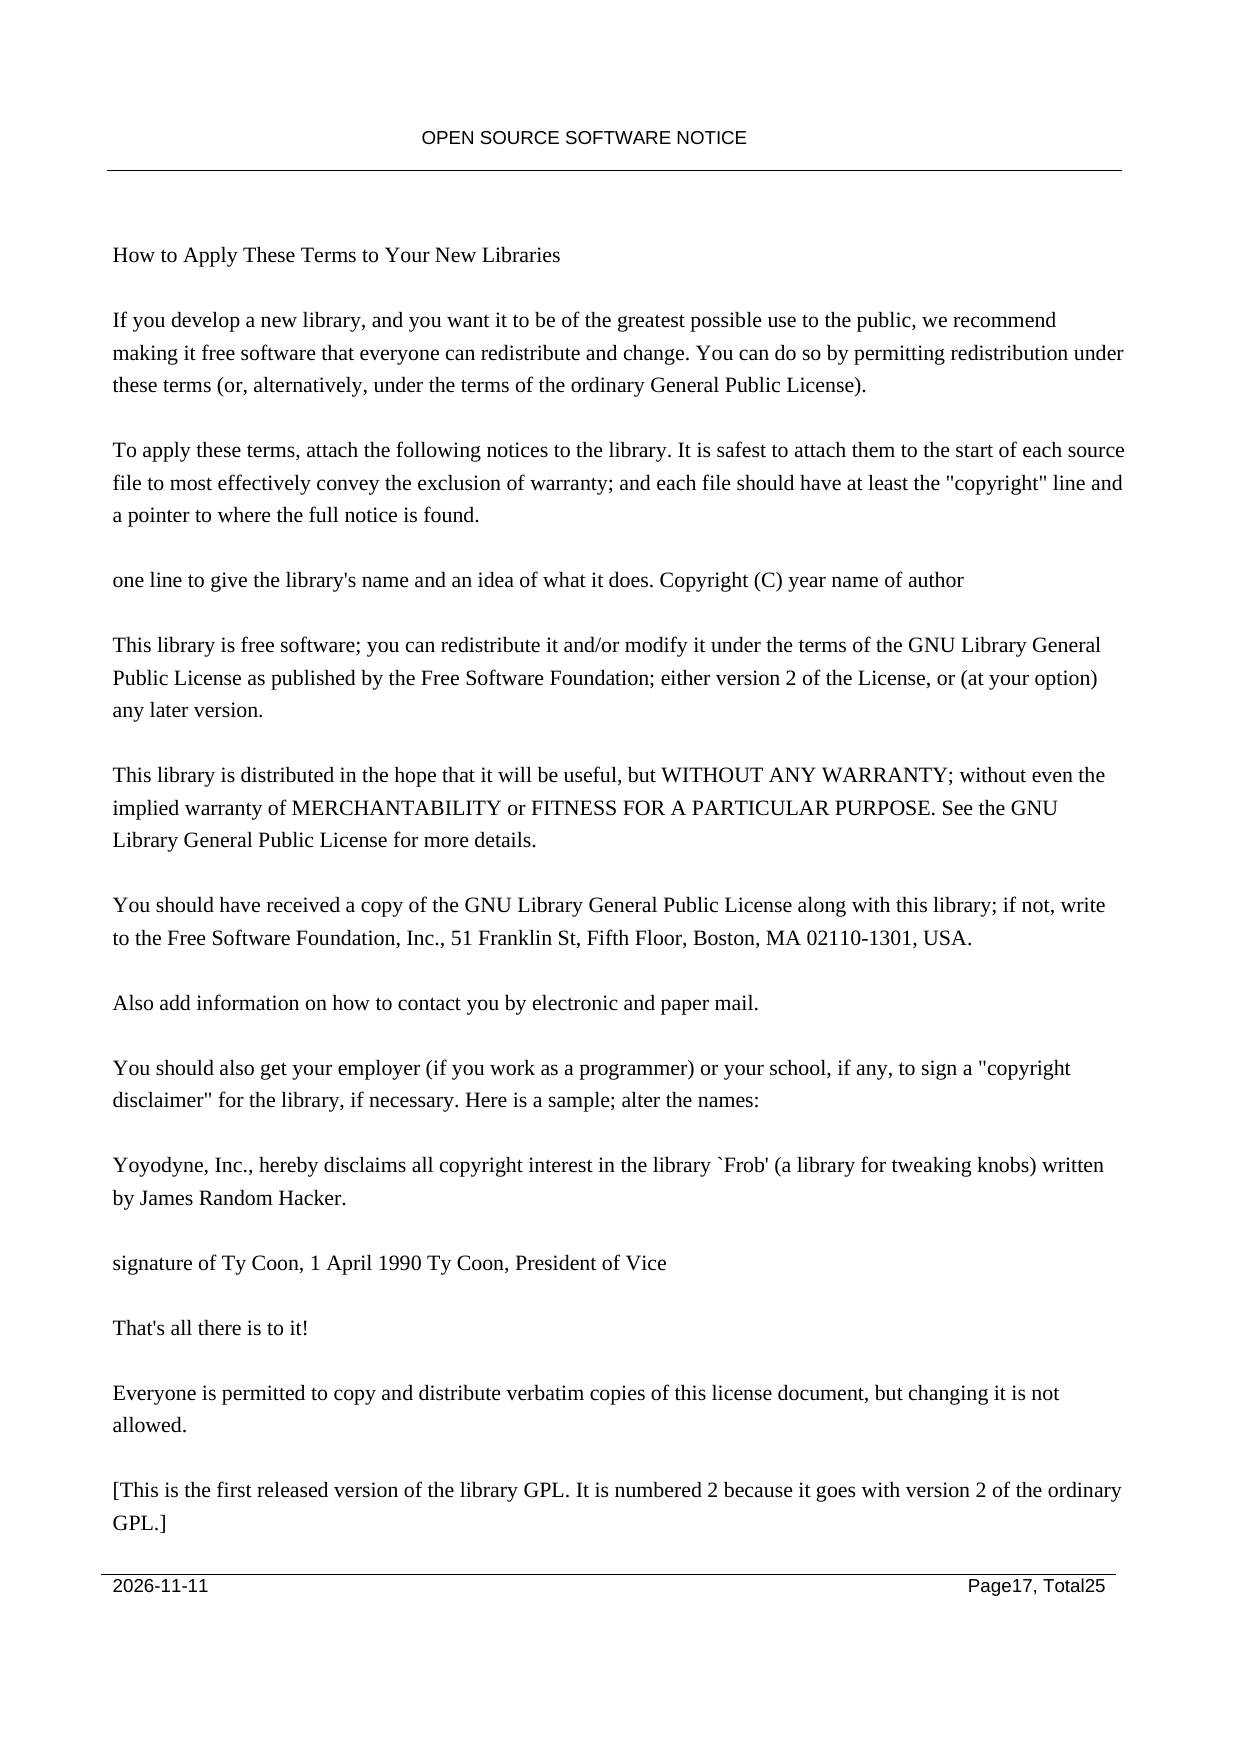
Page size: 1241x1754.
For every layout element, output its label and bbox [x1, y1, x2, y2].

text [112, 206, 1128, 1539]
